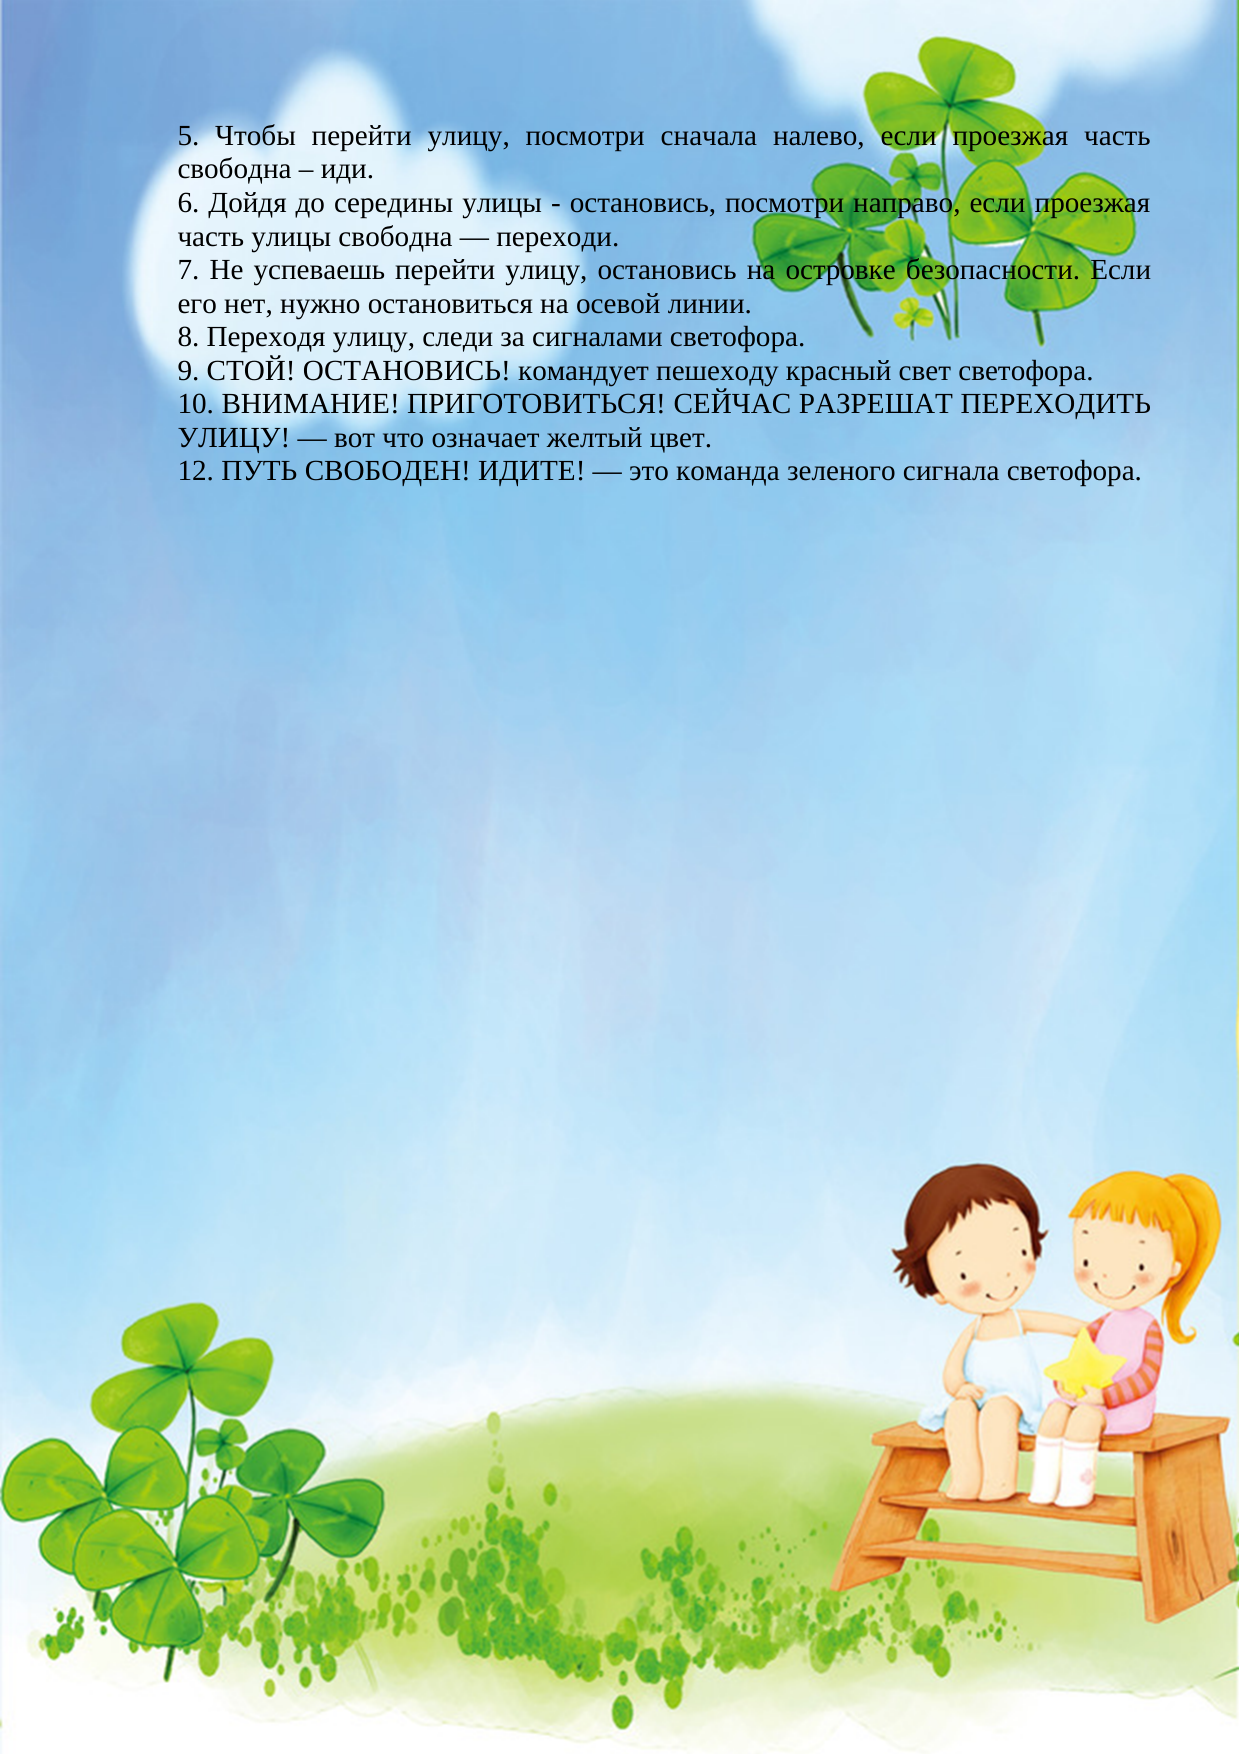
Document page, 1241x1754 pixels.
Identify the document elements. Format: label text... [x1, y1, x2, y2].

picture [0, 0, 1239, 1754]
text 5. Чтобы перейти улицу, посмотри сначала налево, если проезжая часть свободна – иди. [177, 118, 1152, 185]
text 7. Не успеваешь перейти улицу, остановись на островке безопасности. Если его нет, нужно остановиться на осевой линии. [177, 252, 1152, 319]
text 10. ВНИМАНИЕ! ПРИГОТОВИТЬСЯ! СЕЙЧАС РАЗРЕШАТ ПЕРЕХОДИТЬ УЛИЦУ! — вот что означает желтый цвет. [177, 386, 1152, 453]
text 9. СТОЙ! ОСТАНОВИСЬ! командует пешеходу красный свет светофора. [177, 353, 1152, 386]
text 8. Переходя улицу, следи за сигналами светофора. [177, 319, 1152, 353]
text 12. ПУТЬ СВОБОДЕН! ИДИТЕ! — это команда зеленого сигнала светофора. [177, 453, 1152, 487]
text 6. Дойдя до середины улицы - остановись, посмотри направо, если проезжая часть улицы свободна — переходи. [177, 185, 1152, 252]
